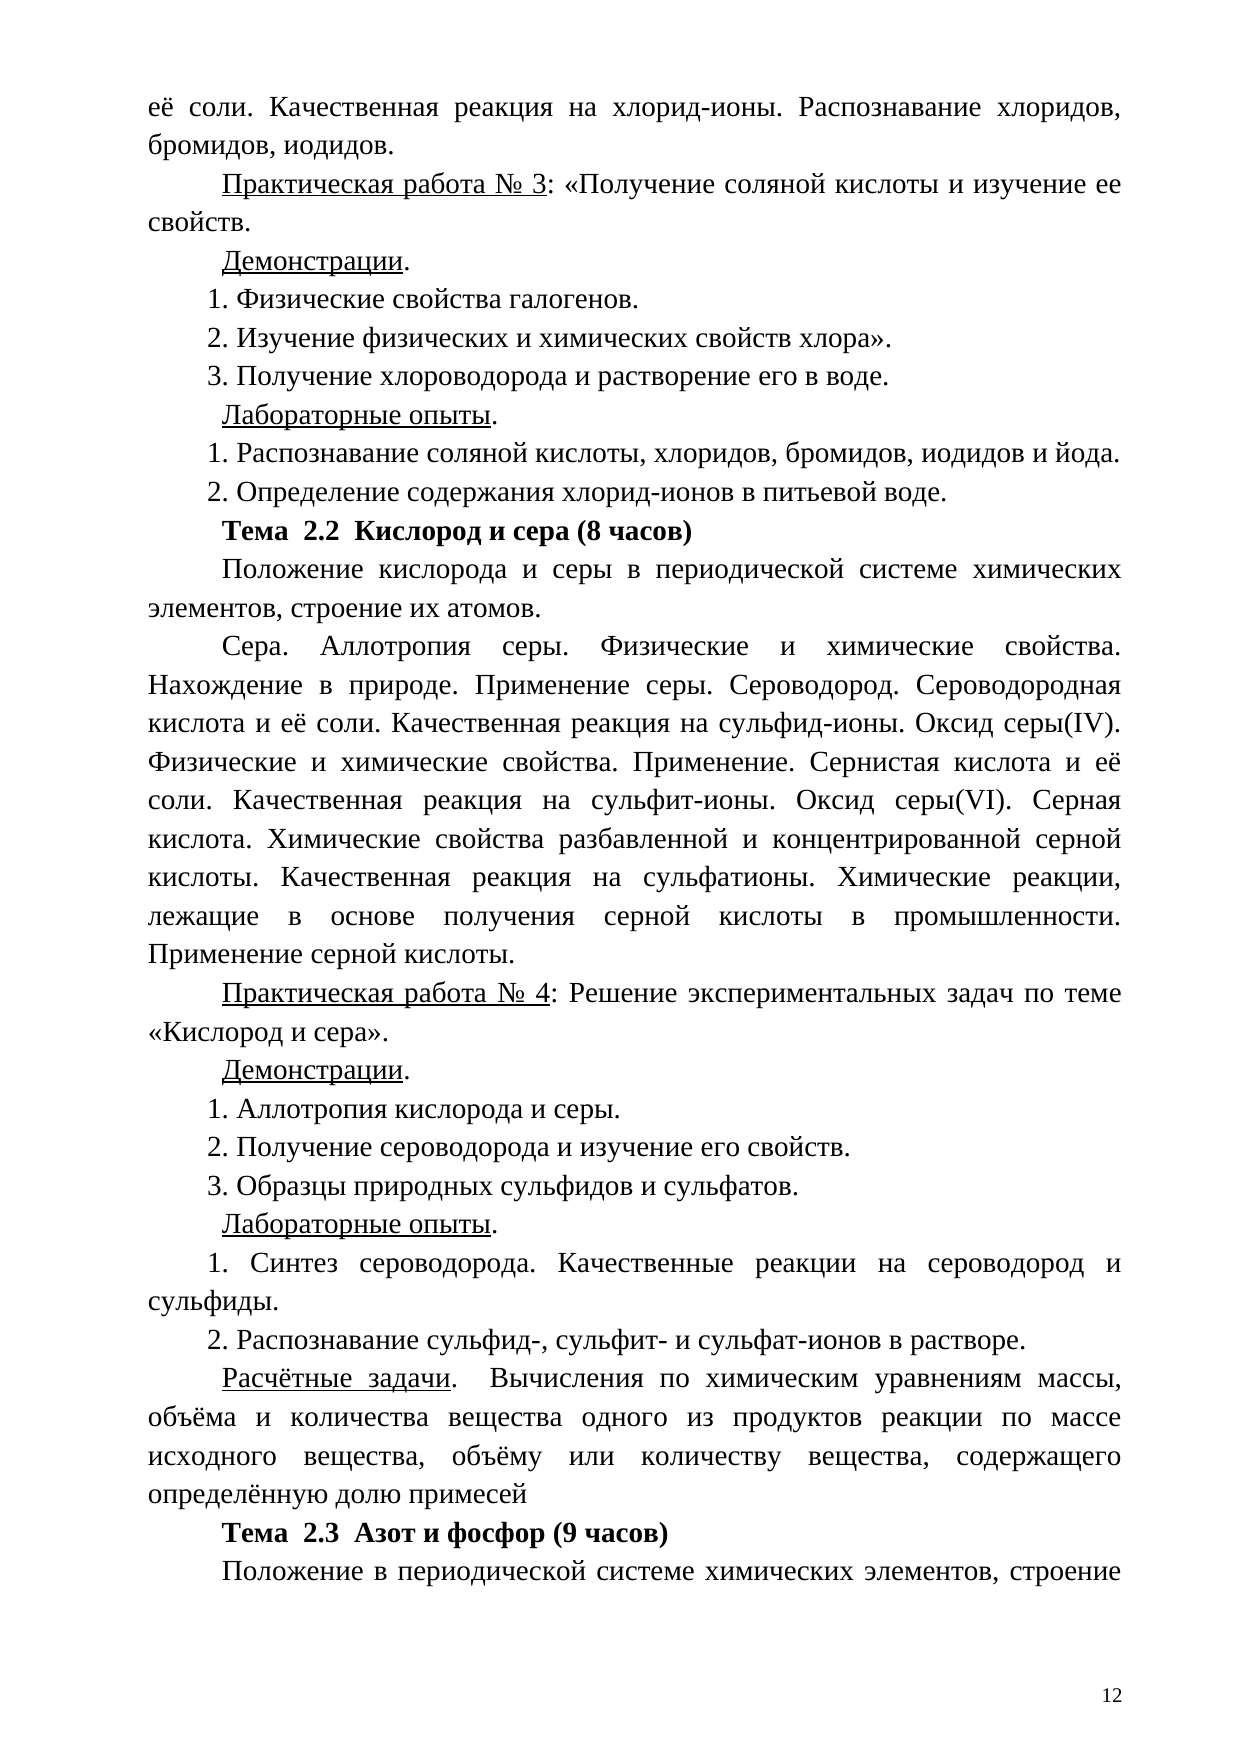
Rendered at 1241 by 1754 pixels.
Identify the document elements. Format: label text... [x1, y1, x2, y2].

text Положение кислорода и серы в периодической системе химических элементов, строение их атомов. [148, 551, 1122, 623]
text Расчётные задачи. Вычисления по химическим уравнениям массы, объёма и количества вещества одного из продуктов реакции по массе исходного вещества, объёму или количеству вещества, содержащего определённую долю примесей [148, 1361, 1122, 1510]
text 2. Получение сероводорода и изучение его свойств. [148, 1129, 1122, 1163]
text Практическая работа № 4: Решение экспериментальных задач по теме «Кислород и сера». [148, 975, 1122, 1047]
text Лабораторные опыты. [148, 397, 1122, 431]
text Сера. Аллотропия серы. Физические и химические свойства. Нахождение в природе. Применение серы. Сероводород. Сероводородная кислота и её соли. Качественная реакция на сульфид-ионы. Оксид серы(IV). Физические и химические свойства. Применение. Сернистая кислота и её соли. Качественная реакция на сульфит-ионы. Оксид серы(VI). Серная кислота. Химические свойства разбавленной и концентрированной серной кислоты. Качественная реакция на сульфатионы. Химические реакции, лежащие в основе получения серной кислоты в промышленности. Применение серной кислоты. [148, 628, 1122, 970]
text 3. Образцы природных сульфидов и сульфатов. [148, 1168, 1122, 1201]
text 1. Физические свойства галогенов. [148, 281, 1122, 315]
text 2. Изучение физических и химических свойств хлора». [148, 320, 1122, 353]
text 2. Определение содержания хлорид-ионов в питьевой воде. [148, 474, 1122, 508]
text 1. Синтез сероводорода. Качественные реакции на сероводород и сульфиды. [148, 1245, 1122, 1317]
text Практическая работа № 3: «Получение соляной кислоты и изучение ее свойств. [148, 166, 1122, 238]
text Лабораторные опыты. [148, 1206, 1122, 1240]
text Тема 2.3 Азот и фосфор (9 часов) [148, 1515, 1122, 1548]
text Демонстрации. [148, 1052, 1122, 1086]
text Демонстрации. [148, 243, 1122, 276]
text Тема 2.2 Кислород и сера (8 часов) [148, 513, 1122, 546]
text 3. Получение хлороводорода и растворение его в воде. [148, 358, 1122, 392]
text 1. Распознавание соляной кислоты, хлоридов, бромидов, иодидов и йода. [148, 436, 1122, 469]
text 2. Распознавание сульфид-, сульфит- и сульфат-ионов в растворе. [148, 1322, 1122, 1356]
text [148, 89, 1122, 161]
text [148, 1553, 1122, 1587]
text 1. Аллотропия кислорода и серы. [148, 1091, 1122, 1124]
